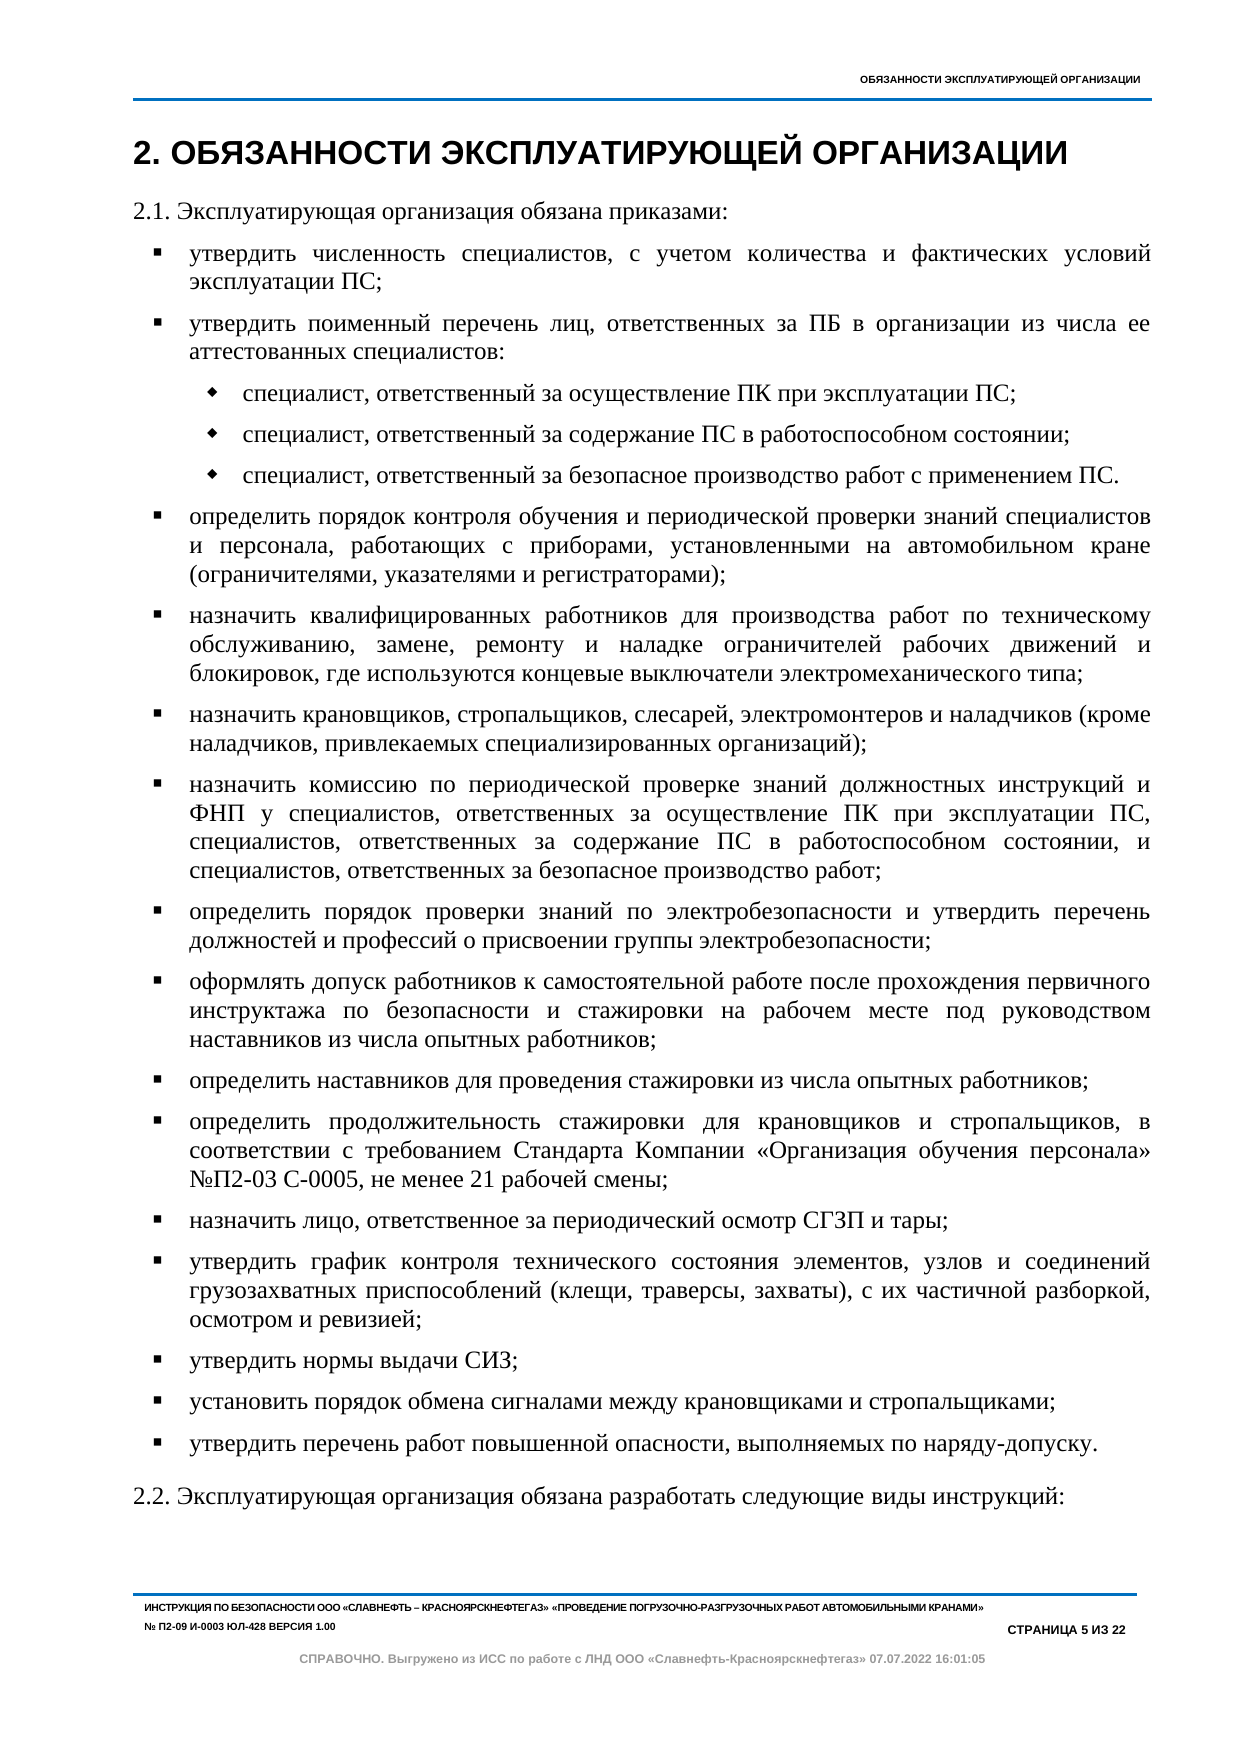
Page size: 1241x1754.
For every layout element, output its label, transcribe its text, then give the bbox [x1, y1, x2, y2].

list определить порядок контроля обучения и периодической проверки знаний специалистов и персонала, работающих с приборами, установленными на автомобильном кране (ограничителями, указателями и регистраторами); [152, 501, 1152, 588]
list специалист, ответственный за безопасное производство работ с применением ПС. [205, 460, 1152, 489]
list определить наставников для проведения стажировки из числа опытных работников; [152, 1065, 1152, 1094]
text 2.2. Эксплуатирующая организация обязана разработать следующие виды инструкций: [133, 1481, 1152, 1510]
list назначить крановщиков, стропальщиков, слесарей, электромонтеров и наладчиков (кроме наладчиков, привлекаемых специализированных организаций); [152, 699, 1152, 756]
list утвердить график контроля технического состояния элементов, узлов и соединений грузозахватных приспособлений (клещи, траверсы, захваты), с их частичной разборкой, осмотром и ревизией; [152, 1246, 1152, 1333]
list утвердить численность специалистов, с учетом количества и фактических условий эксплуатации ПС; [152, 238, 1152, 295]
list оформлять допуск работников к самостоятельной работе после прохождения первичного инструктажа по безопасности и стажировки на рабочем месте под руководством наставников из числа опытных работников; [152, 966, 1152, 1053]
list определить порядок проверки знаний по электробезопасности и утвердить перечень должностей и профессий о присвоении группы электробезопасности; [152, 896, 1152, 954]
list утвердить перечень работ повышенной опасности, выполняемых по наряду-допуску. [152, 1428, 1152, 1456]
list определить продолжительность стажировки для крановщиков и стропальщиков, в соответствии с требованием Стандарта Компании «Организация обучения персонала» №П2-03 С-0005, не менее 21 рабочей смены; [152, 1106, 1152, 1193]
subtitle 2. ОБЯЗАННОСТИ эксплуатирующей организации [133, 133, 1152, 171]
list назначить комиссию по периодической проверке знаний должностных инструкций и ФНП у специалистов, ответственных за осуществление ПК при эксплуатации ПС, специалистов, ответственных за содержание ПС в работоспособном состоянии, и специалистов, ответственных за безопасное производство работ; [152, 769, 1152, 884]
list назначить лицо, ответственное за периодический осмотр СГЗП и тары; [152, 1205, 1152, 1234]
list утвердить нормы выдачи СИЗ; [152, 1345, 1152, 1374]
list утвердить поименный перечень лиц, ответственных за ПБ в организации из числа ее аттестованных специалистов: [152, 308, 1152, 365]
list установить порядок обмена сигналами между крановщиками и стропальщиками; [152, 1386, 1152, 1415]
list назначить квалифицированных работников для производства работ по техническому обслуживанию, замене, ремонту и наладке ограничителей рабочих движений и блокировок, где используются концевые выключатели электромеханического типа; [152, 600, 1152, 686]
list специалист, ответственный за осуществление ПК при эксплуатации ПС; [205, 378, 1152, 406]
text 2.1. Эксплуатирующая организация обязана приказами: [133, 196, 1152, 225]
list специалист, ответственный за содержание ПС в работоспособном состоянии; [205, 419, 1152, 448]
